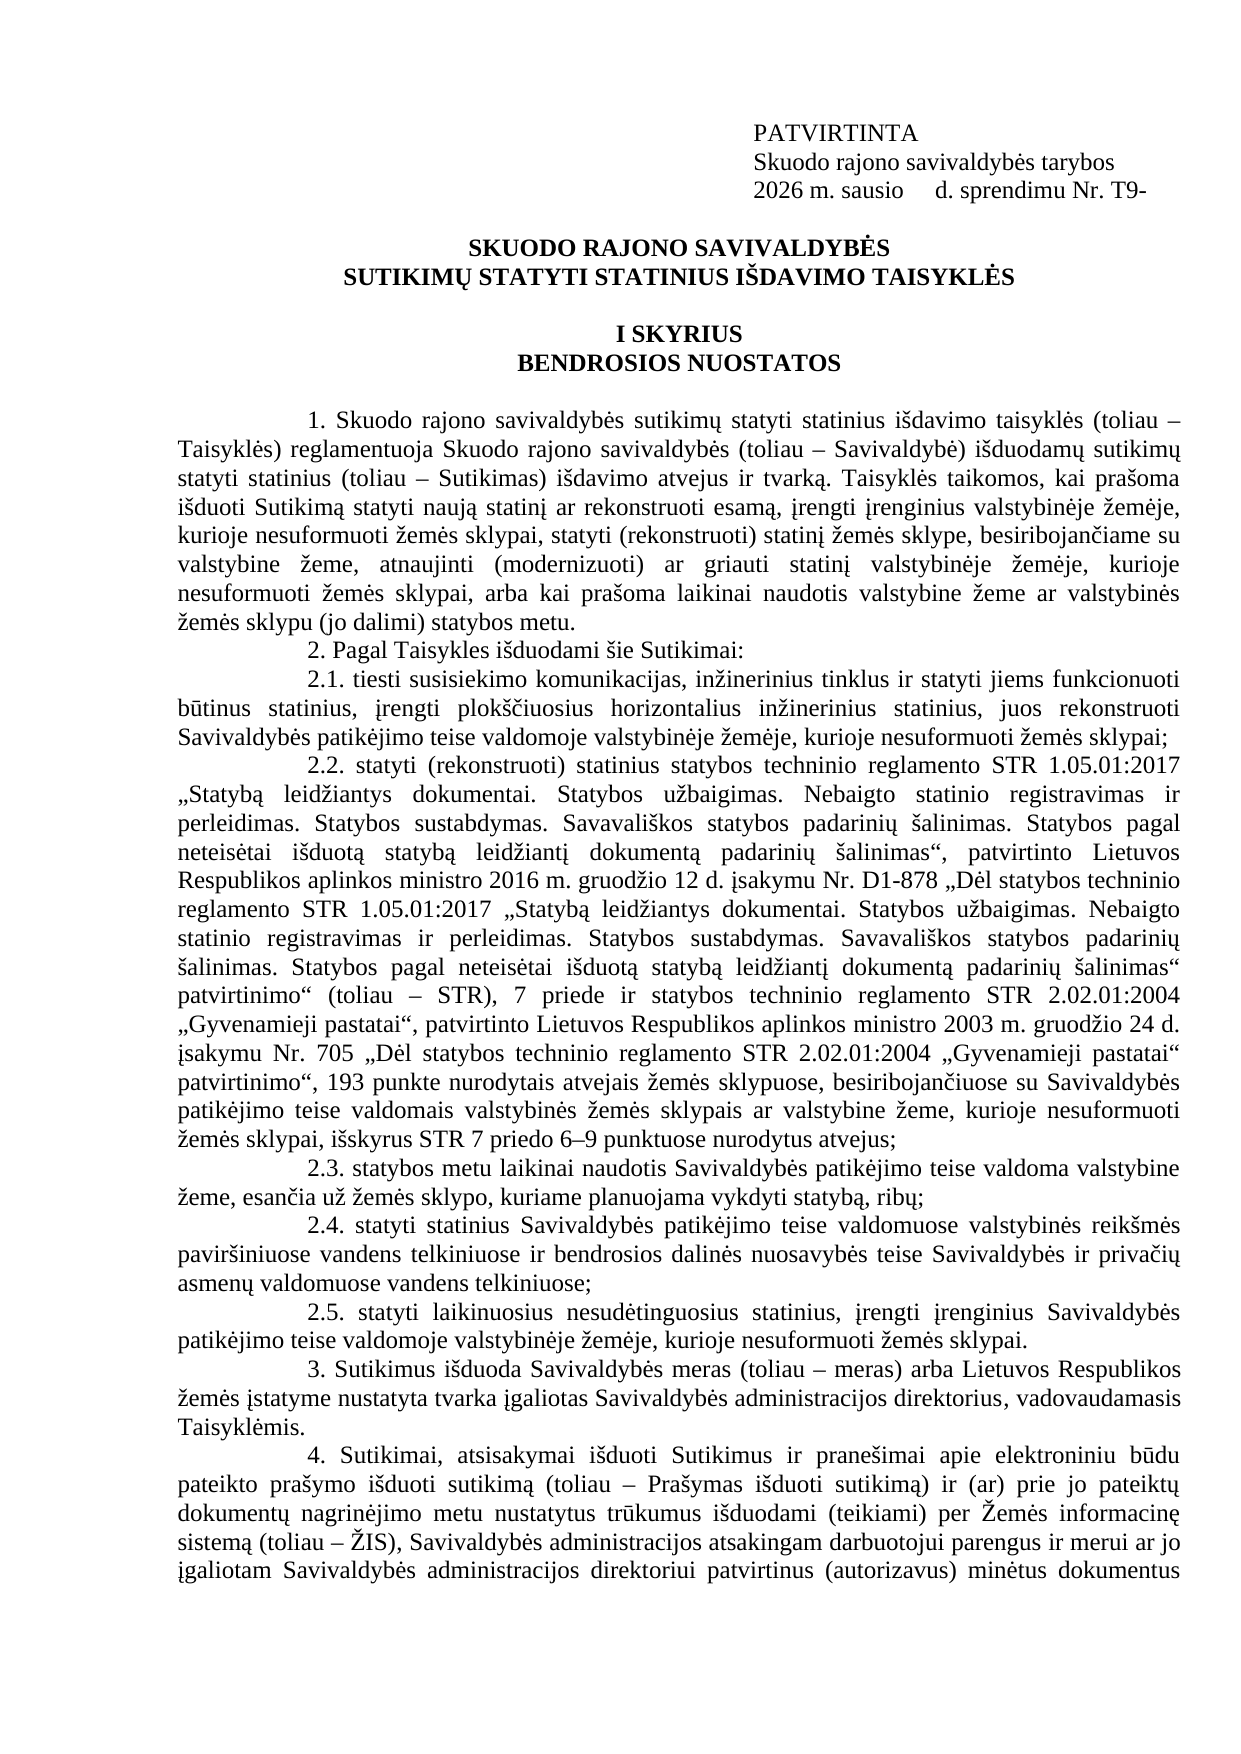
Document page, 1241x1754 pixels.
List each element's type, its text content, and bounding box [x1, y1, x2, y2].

text 1. Skuodo rajono savivaldybės sutikimų statyti statinius išdavimo taisyklės (toliau – Taisyklės) reglamentuoja Skuodo rajono savivaldybės (toliau – Savivaldybė) išduodamų sutikimų statyti statinius (toliau – Sutikimas) išdavimo atvejus ir tvarką. Taisyklės taikomos, kai prašoma išduoti Sutikimą statyti naują statinį ar rekonstruoti esamą, įrengti įrenginius valstybinėje žemėje, kurioje nesuformuoti žemės sklypai, statyti (rekonstruoti) statinį žemės sklype, besiribojančiame su valstybine žeme, atnaujinti (modernizuoti) ar griauti statinį valstybinėje žemėje, kurioje nesuformuoti žemės sklypai, arba kai prašoma laikinai naudotis valstybine žeme ar valstybinės žemės sklypu (jo dalimi) statybos metu. [177, 406, 1181, 636]
text BENDROSIOS NUOSTATOS [177, 348, 1181, 377]
text 2026 m. sausio d. sprendimu Nr. T9- [753, 176, 1181, 204]
text 3. Sutikimus išduoda Savivaldybės meras (toliau – meras) arba Lietuvos Respublikos žemės įstatyme nustatyta tvarka įgaliotas Savivaldybės administracijos direktorius, vadovaudamasis Taisyklėmis. [177, 1354, 1181, 1441]
text 2.3. statybos metu laikinai naudotis Savivaldybės patikėjimo teise valdoma valstybine žeme, esančia už žemės sklypo, kuriame planuojama vykdyti statybą, ribų; [177, 1153, 1181, 1211]
text SKUODO RAJONO SAVIVALDYBĖS [177, 233, 1181, 262]
text SUTIKIMŲ STATYTI STATINIUS IŠDAVIMO TAISYKLĖS [177, 262, 1181, 291]
text 2.4. statyti statinius Savivaldybės patikėjimo teise valdomuose valstybinės reikšmės paviršiniuose vandens telkiniuose ir bendrosios dalinės nuosavybės teise Savivaldybės ir privačių asmenų valdomuose vandens telkiniuose; [177, 1211, 1181, 1297]
text PATVIRTINTA [177, 118, 1181, 147]
text 2.5. statyti laikinuosius nesudėtinguosius statinius, įrengti įrenginius Savivaldybės patikėjimo teise valdomoje valstybinėje žemėje, kurioje nesuformuoti žemės sklypai. [177, 1297, 1181, 1354]
text 2.2. statyti (rekonstruoti) statinius statybos techninio reglamento STR 1.05.01:2017 „Statybą leidžiantys dokumentai. Statybos užbaigimas. Nebaigto statinio registravimas ir perleidimas. Statybos sustabdymas. Savavališkos statybos padarinių šalinimas. Statybos pagal neteisėtai išduotą statybą leidžiantį dokumentą padarinių šalinimas“, patvirtinto Lietuvos Respublikos aplinkos ministro 2016 m. gruodžio 12 d. įsakymu Nr. D1-878 „Dėl statybos techninio reglamento STR 1.05.01:2017 „Statybą leidžiantys dokumentai. Statybos užbaigimas. Nebaigto statinio registravimas ir perleidimas. Statybos sustabdymas. Savavališkos statybos padarinių šalinimas. Statybos pagal neteisėtai išduotą statybą leidžiantį dokumentą padarinių šalinimas“ patvirtinimo“ (toliau – STR), 7 priede ir statybos techninio reglamento STR 2.02.01:2004 „Gyvenamieji pastatai“, patvirtinto Lietuvos Respublikos aplinkos ministro 2003 m. gruodžio 24 d. įsakymu Nr. 705 „Dėl statybos techninio reglamento STR 2.02.01:2004 „Gyvenamieji pastatai“ patvirtinimo“, 193 punkte nurodytais atvejais žemės sklypuose, besiribojančiuose su Savivaldybės patikėjimo teise valdomais valstybinės žemės sklypais ar valstybine žeme, kurioje nesuformuoti žemės sklypai, išskyrus STR 7 priedo 6–9 punktuose nurodytus atvejus; [177, 751, 1181, 1153]
text I SKYRIUS [177, 319, 1181, 348]
text Skuodo rajono savivaldybės tarybos [753, 147, 1181, 176]
text 2. Pagal Taisykles išduodami šie Sutikimai: [177, 636, 1181, 664]
text 2.1. tiesti susisiekimo komunikacijas, inžinerinius tinklus ir statyti jiems funkcionuoti būtinus statinius, įrengti plokščiuosius horizontalius inžinerinius statinius, juos rekonstruoti Savivaldybės patikėjimo teise valdomoje valstybinėje žemėje, kurioje nesuformuoti žemės sklypai; [177, 664, 1181, 751]
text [177, 1441, 1181, 1584]
